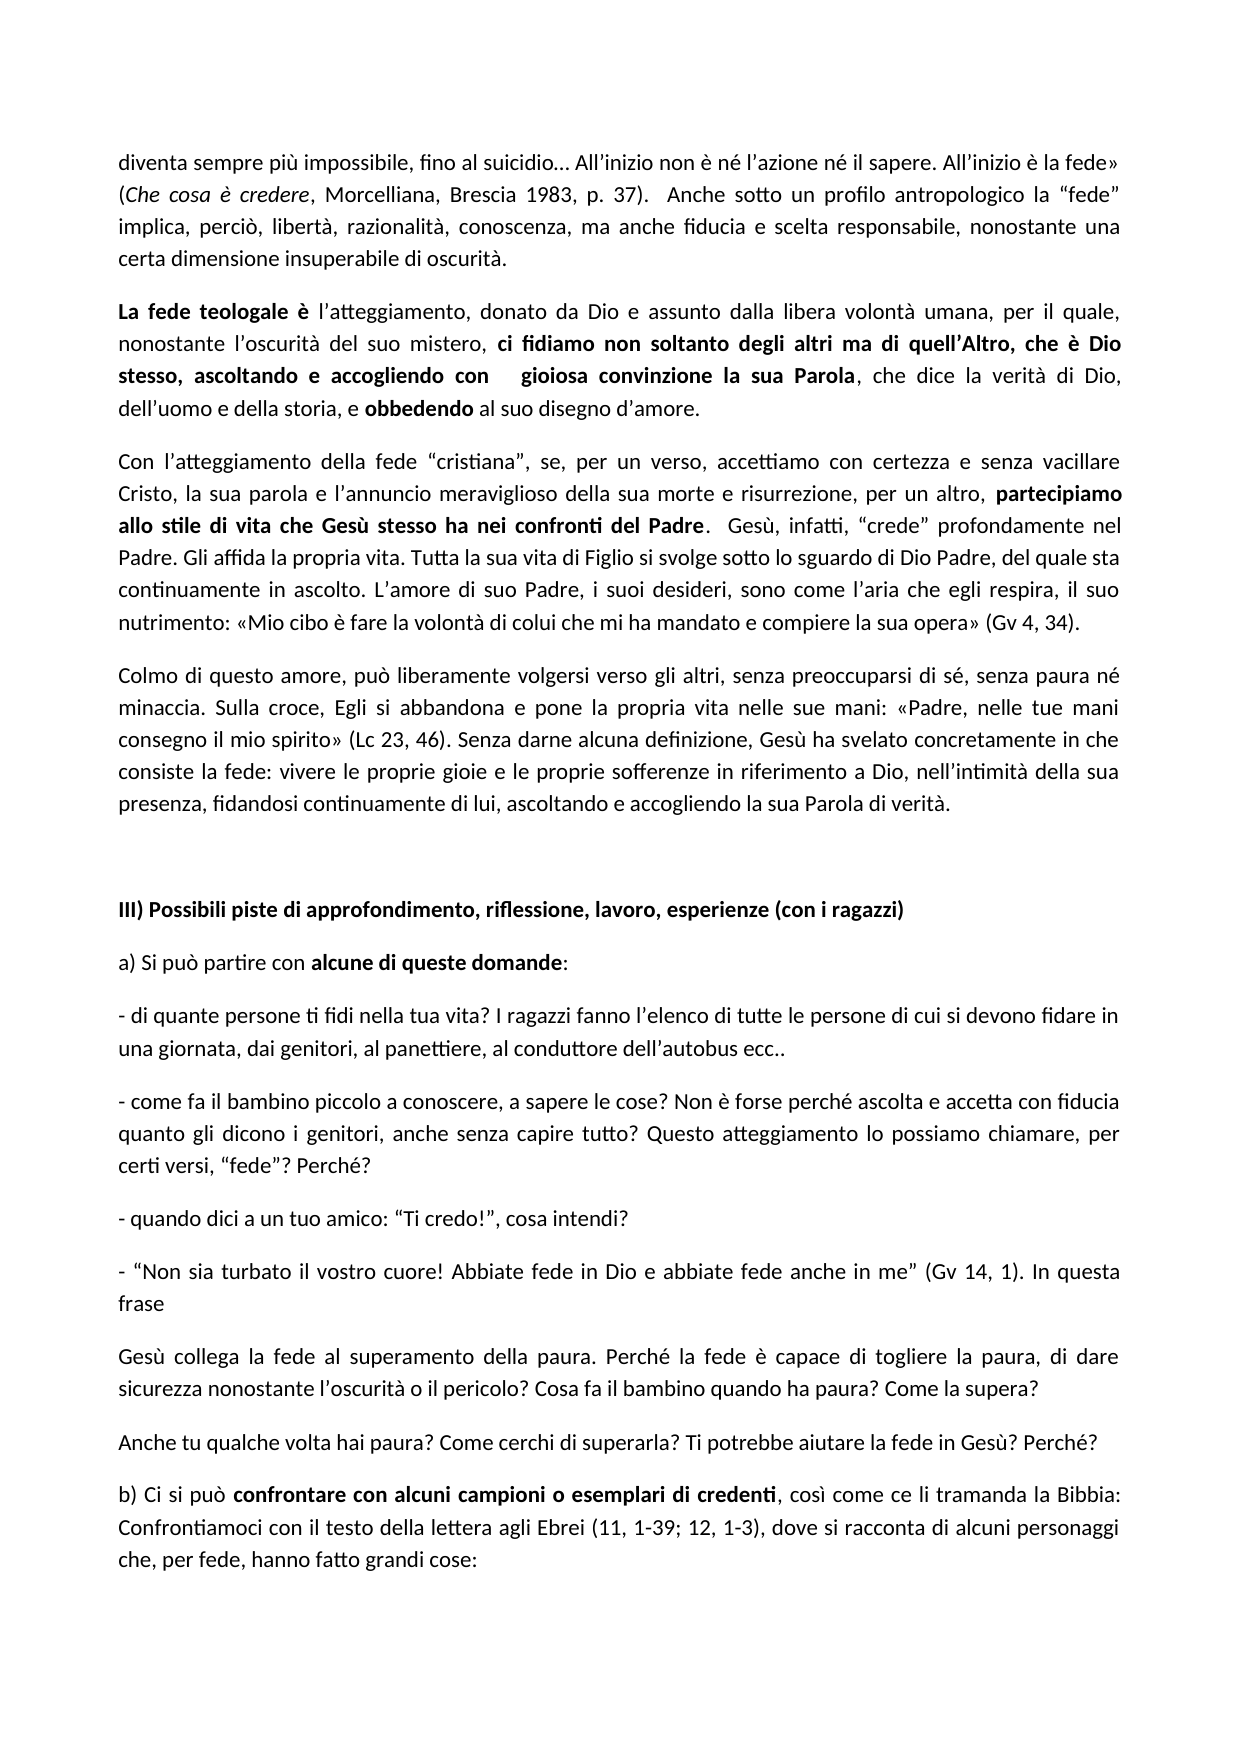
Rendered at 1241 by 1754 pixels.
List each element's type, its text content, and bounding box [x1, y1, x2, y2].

text Con l’atteggiamento della fede “cristiana”, se, per un verso, accettiamo con certezza e senza vacillare Cristo, la sua parola e l’annuncio meraviglioso della sua morte e risurrezione, per un altro, partecipiamo allo stile di vita che Gesù stesso ha nei confronti del Padre. Gesù, infatti, “crede” profondamente nel Padre. Gli affida la propria vita. Tutta la sua vita di Figlio si svolge sotto lo sguardo di Dio Padre, del quale sta continuamente in ascolto. L’amore di suo Padre, i suoi desideri, sono come l’aria che egli respira, il suo nutrimento: «Mio cibo è fare la volontà di colui che mi ha mandato e compiere la sua opera» (Gv 4, 34). [118, 447, 1122, 636]
text Colmo di questo amore, può liberamente volgersi verso gli altri, senza preoccuparsi di sé, senza paura né minaccia. Sulla croce, Egli si abbandona e pone la propria vita nelle sue mani: «Padre, nelle tue mani consegno il mio spirito» (Lc 23, 46). Senza darne alcuna definizione, Gesù ha svelato concretamente in che consiste la fede: vivere le proprie gioie e le proprie sofferenze in riferimento a Dio, nell’intimità della sua presenza, fidandosi continuamente di lui, ascoltando e accogliendo la sua Parola di verità. [118, 661, 1122, 817]
text Anche tu qualche volta hai paura? Come cerchi di superarla? Ti potrebbe aiutare la fede in Gesù? Perché? [118, 1428, 1122, 1456]
text - quando dici a un tuo amico: “Ti credo!”, cosa intendi? [118, 1204, 1122, 1232]
text La fede teologale è l’atteggiamento, donato da Dio e assunto dalla libera volontà umana, per il quale, nonostante l’oscurità del suo mistero, ci fidiamo non soltanto degli altri ma di quell’Altro, che è Dio stesso, ascoltando e accogliendo con gioiosa convinzione la sua Parola, che dice la verità di Dio, dell’uomo e della storia, e obbedendo al suo disegno d’amore. [118, 297, 1122, 422]
text a) Si può partire con alcune di queste domande: [118, 948, 1122, 977]
text - di quante persone ti fidi nella tua vita? I ragazzi fanno l’elenco di tutte le persone di cui si devono fidare in una giornata, dai genitori, al panettiere, al conduttore dell’autobus ecc.. [118, 1002, 1122, 1062]
text - come fa il bambino piccolo a conoscere, a sapere le cose? Non è forse perché ascolta e accetta con fiducia quanto gli dicono i genitori, anche senza capire tutto? Questo atteggiamento lo possiamo chiamare, per certi versi, “fede”? Perché? [118, 1087, 1122, 1179]
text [118, 148, 1122, 272]
text b) Ci si può confrontare con alcuni campioni o esemplari di credenti, così come ce li tramanda la Bibbia: Confrontiamoci con il testo della lettera agli Ebrei (11, 1-39; 12, 1-3), dove si racconta di alcuni personaggi che, per fede, hanno fatto grandi cose: [118, 1481, 1122, 1573]
text - “Non sia turbato il vostro cuore! Abbiate fede in Dio e abbiate fede anche in me” (Gv 14, 1). In questa frase [118, 1257, 1122, 1317]
text III) Possibili piste di approfondimento, riflessione, lavoro, esperienze (con i ragazzi) [118, 896, 1122, 923]
text Gesù collega la fede al superamento della paura. Perché la fede è capace di togliere la paura, di dare sicurezza nonostante l’oscurità o il pericolo? Cosa fa il bambino quando ha paura? Come la supera? [118, 1342, 1122, 1403]
